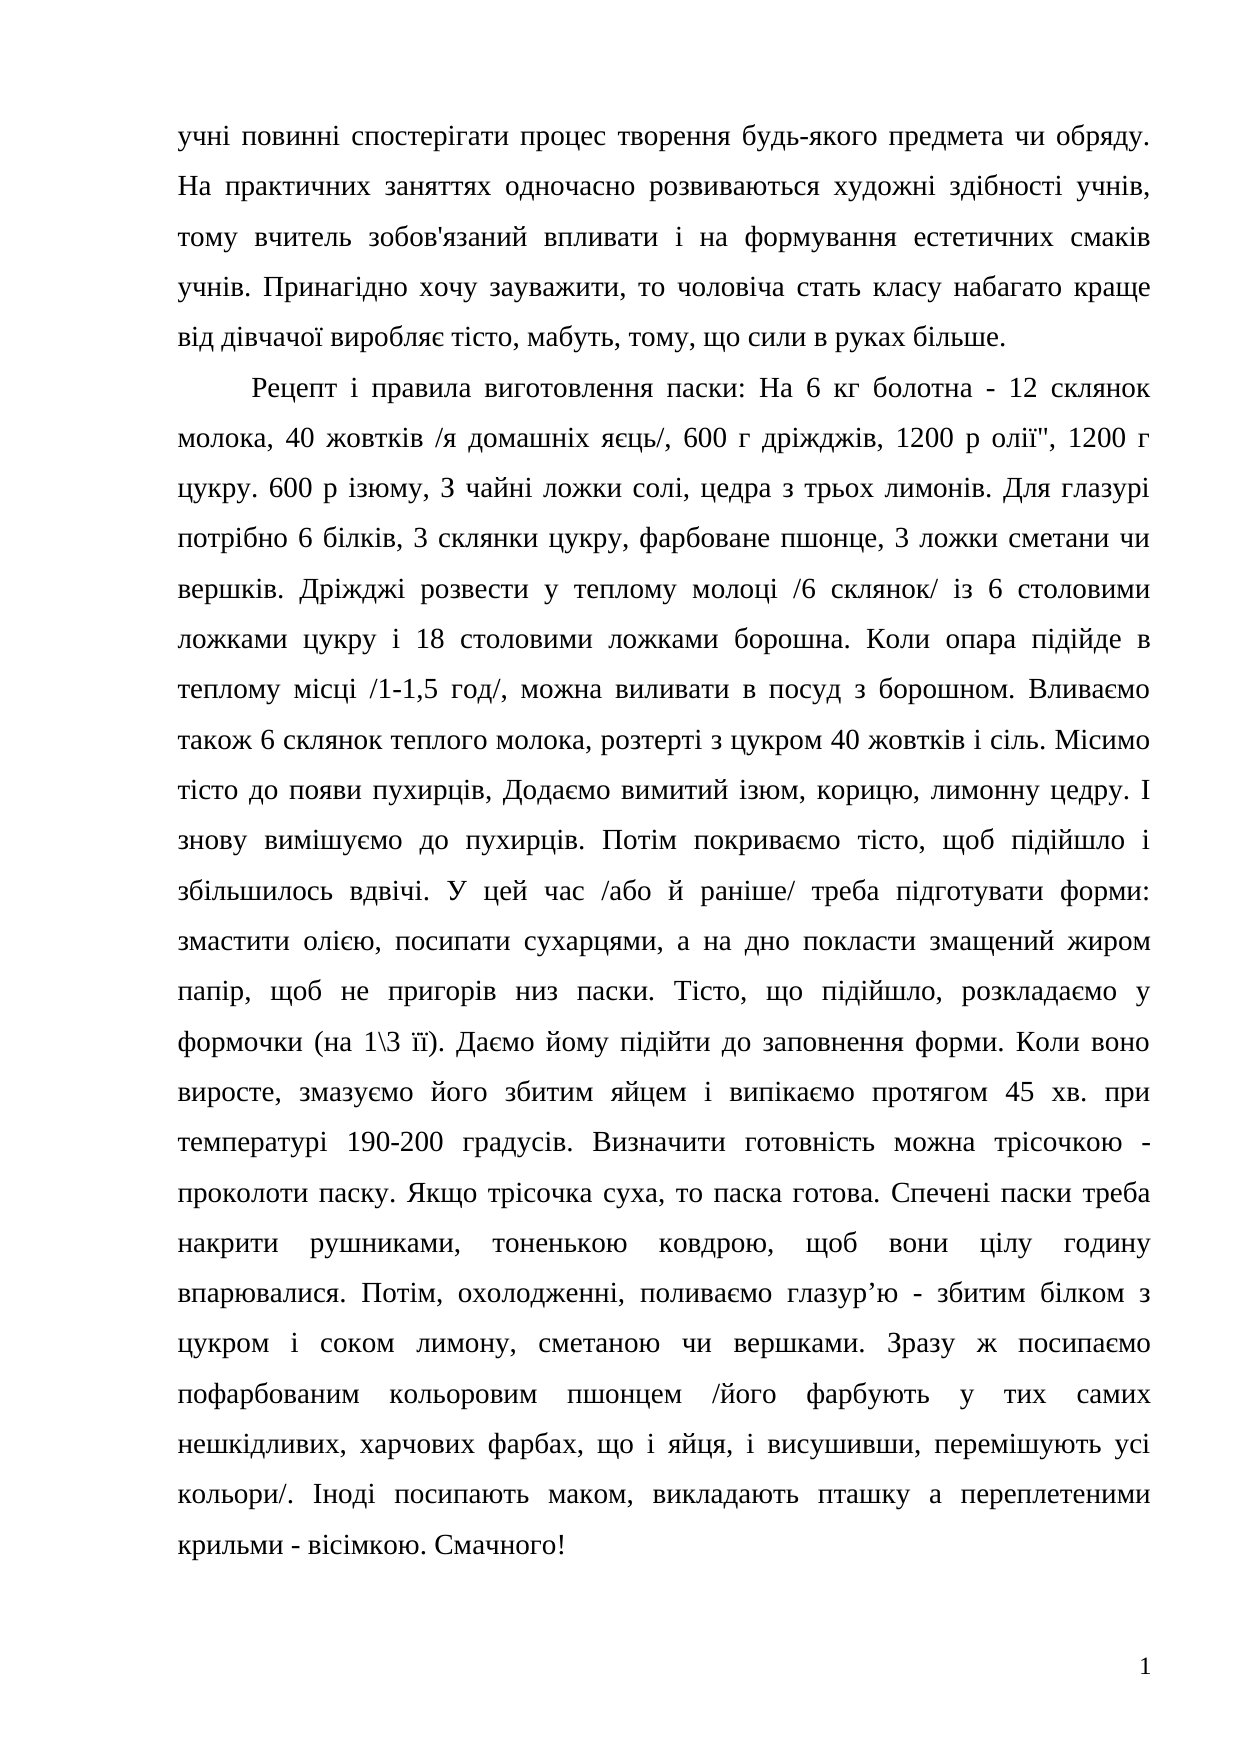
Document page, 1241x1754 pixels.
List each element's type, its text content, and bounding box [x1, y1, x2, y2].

text Рецепт і правила виготовлення паски: На 6 кг болотна - 12 склянок молока, 40 жовтків /я домашніх яєць/, 600 г дріжджів, 1200 р олії", 1200 г цукру. 600 р ізюму, З чайні ложки солі, цедра з трьох лимонів. Для глазурі потрібно 6 білків, 3 склянки цукру, фарбоване пшонце, 3 ложки сметани чи вершків. Дріжджі розвести у теплому молоці /6 склянок/ із 6 столовими ложками цукру і 18 столовими ложками борошна. Коли опара підійде в теплому місці /1-1,5 год/, можна виливати в посуд з борошном. Вливаємо також 6 склянок теплого молока, розтерті з цукром 40 жовтків і сіль. Місимо тісто до появи пухирців, Додаємо вимитий ізюм, корицю, лимонну цедру. І знову вимішуємо до пухирців. Потім покриваємо тісто, щоб підійшло і збільшилось вдвічі. У цей час /або й раніше/ треба підготувати форми: змастити олією, посипати сухарцями, а на дно покласти змащений жиром папір, щоб не пригорів низ паски. Тісто, що підійшло, розкладаємо у формочки (на 1\3 її). Даємо йому підійти до заповнення форми. Коли воно виросте, змазуємо його збитим яйцем і випікаємо протягом 45 хв. при температурі 190-200 градусів. Визначити готовність можна трісочкою - проколоти паску. Якщо трісочка суха, то паска готова. Спечені паски треба накрити рушниками, тоненькою ковдрою, щоб вони цілу годину впарювалися. Потім, охолодженні, поливаємо глазур’ю - збитим білком з цукром і соком лимону, сметаною чи вершками. Зразу ж посипаємо пофарбованим кольоровим пшонцем /його фарбують у тих самих нешкідливих, харчових фарбах, що і яйця, і висушивши, перемішують усі кольори/. Іноді посипають маком, викладають пташку а переплетеними крильми - вісімкою. Смачного! [177, 370, 1152, 1560]
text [177, 118, 1152, 353]
